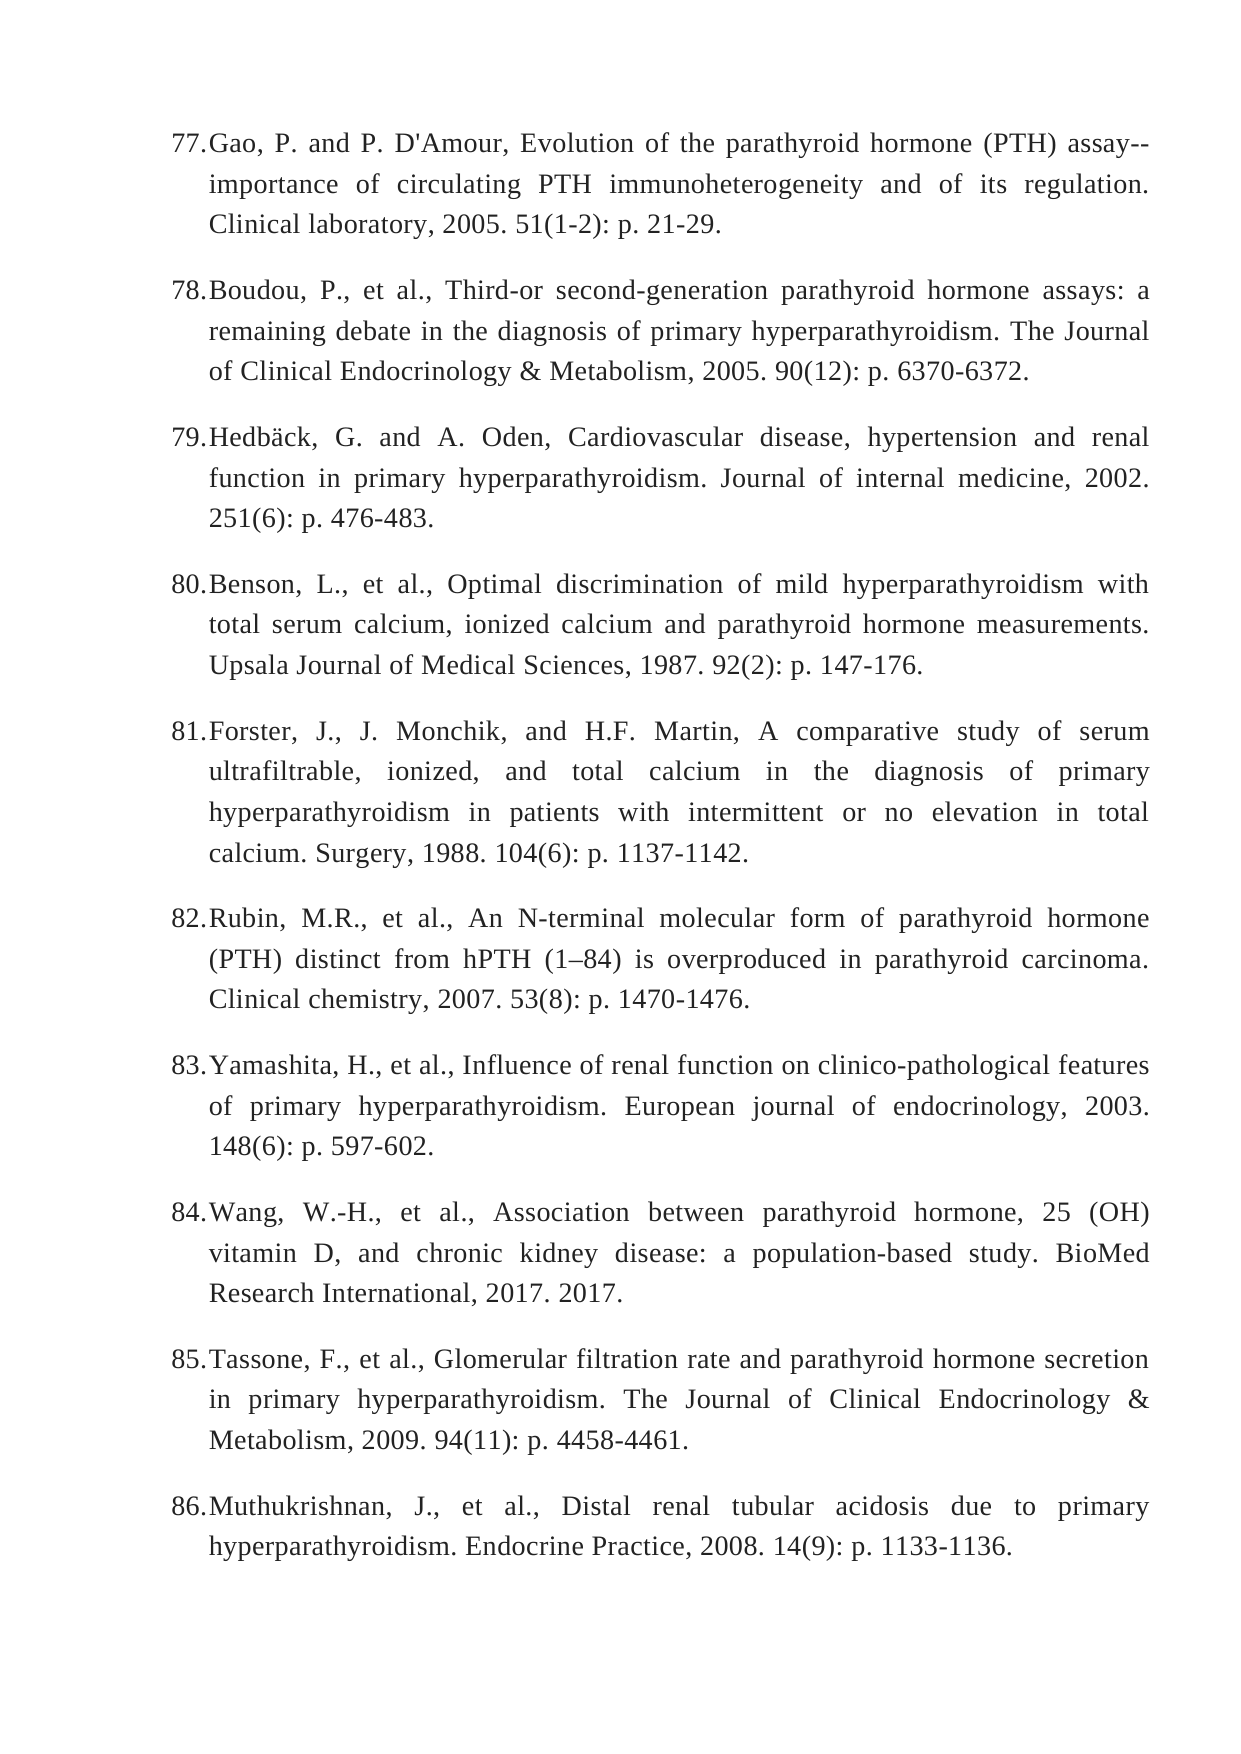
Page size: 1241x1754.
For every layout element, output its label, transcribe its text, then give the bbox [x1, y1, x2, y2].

list Boudou, P., et al., Third-or second-generation parathyroid hormone assays: a remaining debate in the diagnosis of primary hyperparathyroidism. The Journal of Clinical Endocrinology & Metabolism, 2005. 90(12): p. 6370-6372. [171, 265, 1152, 387]
list Rubin, M.R., et al., An N-terminal molecular form of parathyroid hormone (PTH) distinct from hPTH (1–84) is overproduced in parathyroid carcinoma. Clinical chemistry, 2007. 53(8): p. 1470-1476. [171, 893, 1152, 1015]
list Yamashita, H., et al., Influence of renal function on clinico-pathological features of primary hyperparathyroidism. European journal of endocrinology, 2003. 148(6): p. 597-602. [171, 1040, 1152, 1162]
list Benson, L., et al., Optimal discrimination of mild hyperparathyroidism with total serum calcium, ionized calcium and parathyroid hormone measurements. Upsala Journal of Medical Sciences, 1987. 92(2): p. 147-176. [171, 559, 1152, 681]
list Hedbäck, G. and A. Oden, Cardiovascular disease, hypertension and renal function in primary hyperparathyroidism. Journal of internal medicine, 2002. 251(6): p. 476-483. [171, 412, 1152, 534]
list Gao, P. and P. D'Amour, Evolution of the parathyroid hormone (PTH) assay--importance of circulating PTH immunoheterogeneity and of its regulation. Clinical laboratory, 2005. 51(1-2): p. 21-29. [171, 118, 1152, 240]
list Wang, W.-H., et al., Association between parathyroid hormone, 25 (OH) vitamin D, and chronic kidney disease: a population-based study. BioMed Research International, 2017. 2017. [171, 1187, 1152, 1309]
list Muthukrishnan, J., et al., Distal renal tubular acidosis due to primary hyperparathyroidism. Endocrine Practice, 2008. 14(9): p. 1133-1136. [171, 1481, 1152, 1562]
list Tassone, F., et al., Glomerular filtration rate and parathyroid hormone secretion in primary hyperparathyroidism. The Journal of Clinical Endocrinology & Metabolism, 2009. 94(11): p. 4458-4461. [171, 1334, 1152, 1456]
list Forster, J., J. Monchik, and H.F. Martin, A comparative study of serum ultrafiltrable, ionized, and total calcium in the diagnosis of primary hyperparathyroidism in patients with intermittent or no elevation in total calcium. Surgery, 1988. 104(6): p. 1137-1142. [171, 706, 1152, 868]
